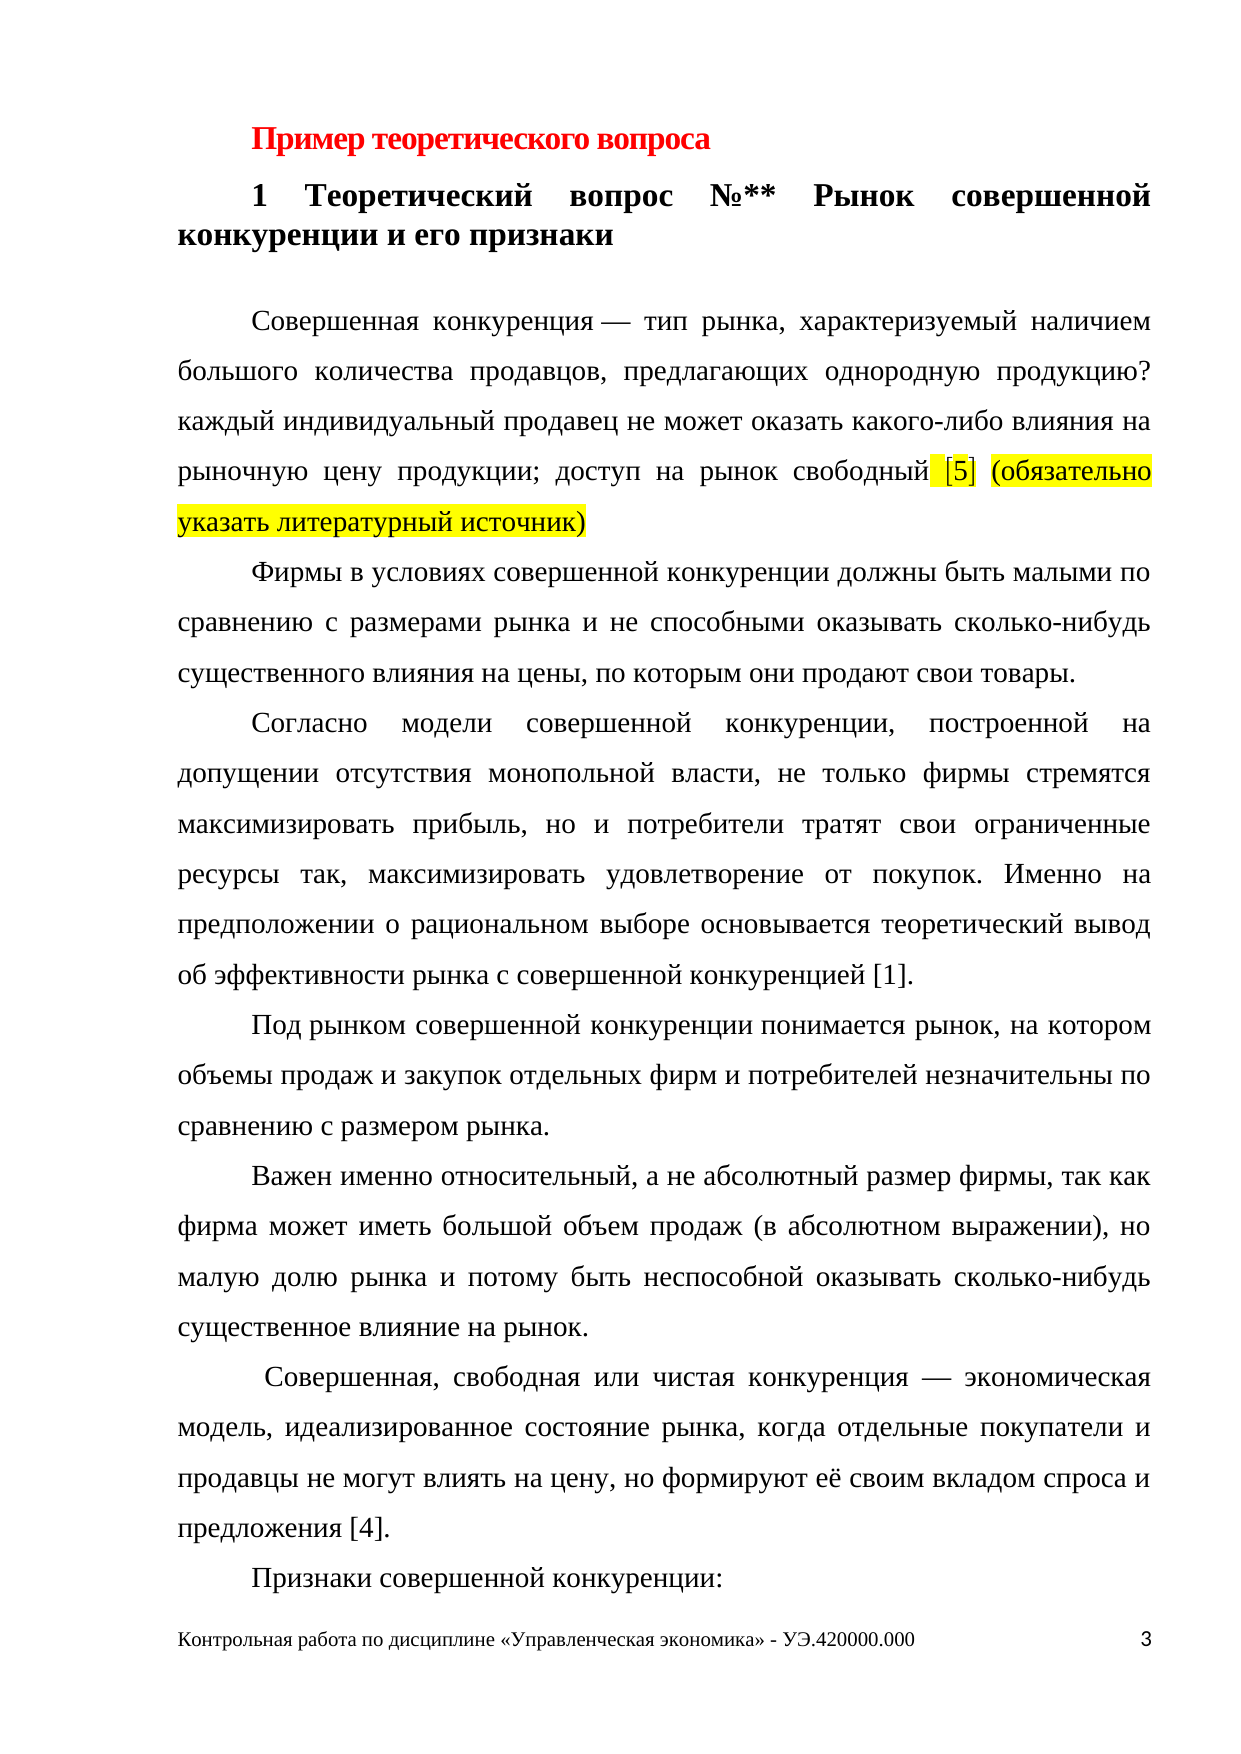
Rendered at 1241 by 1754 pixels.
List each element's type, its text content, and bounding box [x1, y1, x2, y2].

text Пример теоретического вопроса [177, 118, 1152, 156]
text Совершенная, свободная или чистая конкуренция — экономическая модель, идеализированное состояние рынка, когда отдельные покупатели и продавцы не могут влиять на цену, но формируют её своим вкладом спроса и предложения [4]. [177, 1359, 1152, 1544]
text Фирмы в условиях совершенной конкуренции должны быть малыми по сравнению с размерами рынка и не способными оказывать сколько-нибудь существенного влияния на цены, по которым они продают свои товары. [177, 554, 1152, 688]
text Признаки совершенной конкуренции: [177, 1561, 1152, 1594]
text Важен именно относительный, а не абсолютный размер фирмы, так как фирма может иметь большой объем продаж (в абсолютном выражении), но малую долю рынка и потому быть неспособной оказывать сколько-нибудь существенное влияние на рынок. [177, 1158, 1152, 1342]
text Совершенная конкуренция — тип рынка, характеризуемый наличием большого количества продавцов, предлагающих однородную продукцию? каждый индивидуальный продавец не может оказать какого-либо влияния на рыночную цену продукции; доступ на рынок свободный 5 (обязательно указать литературный источник) [177, 303, 1152, 537]
text Согласно модели совершенной конкуренции, построенной на допущении отсутствия монопольной власти, не только фирмы стремятся максимизировать прибыль, но и потребители тратят свои ограниченные ресурсы так, максимизировать удовлетворение от покупок. Именно на предположении о рациональном выборе основывается теоретический вывод об эффективности рынка с совершенной конкуренцией [1]. [177, 705, 1152, 990]
text Под рынком совершенной конкуренции понимается рынок, на котором объемы продаж и закупок отдельных фирм и потребителей незначительны по сравнению с размером рынка. [177, 1007, 1152, 1141]
subtitle 1 Теоретический вопрос №** Рынок совершенной конкуренции и его признаки [177, 176, 1152, 252]
